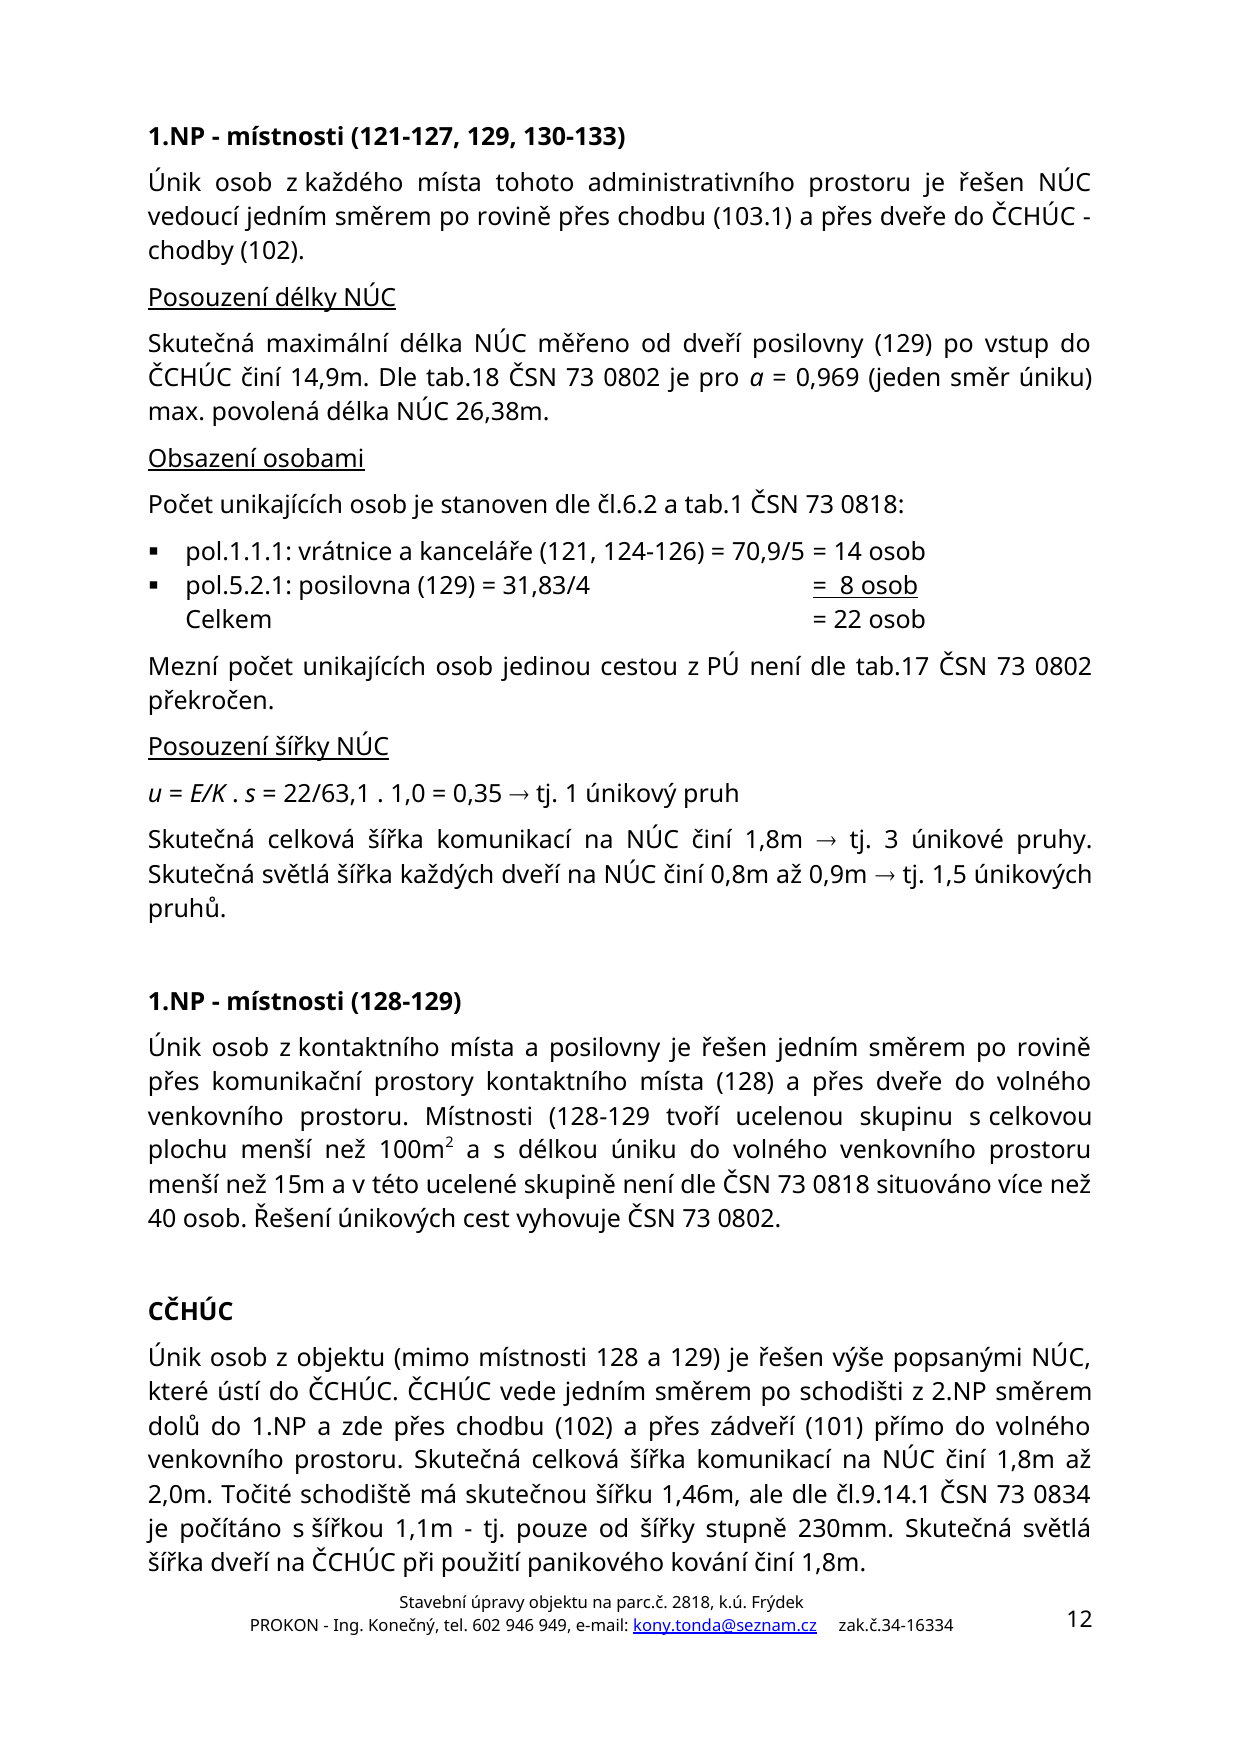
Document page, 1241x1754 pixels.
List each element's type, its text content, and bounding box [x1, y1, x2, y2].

subtitle Posouzení šířky NÚC [148, 729, 1092, 763]
list pol.5.2.1: posilovna (129) = 31,83/4 = 8 osob [148, 568, 1092, 602]
text Skutečná celková šířka komunikací na NÚC činí 1,8m tj. 3 únikové pruhy. Skutečná světlá šířka každých dveří na NÚC činí 0,8m až 0,9m tj. 1,5 únikových pruhů. [148, 822, 1092, 924]
text Mezní počet unikajících osob jedinou cestou z PÚ není dle tab.17 ČSN 73 0802 překročen. [148, 648, 1092, 717]
list pol.1.1.1: vrátnice a kanceláře (121, 124-126) = 70,9/5 = 14 osob [148, 534, 1092, 568]
subtitle 1.NP - místnosti (128-129) [148, 983, 1092, 1017]
text Skutečná maximální délka NÚC měřeno od dveří posilovny (129) po vstup do ČCHÚC činí 14,9m. Dle tab.18 ČSN 73 0802 je pro a = 0,969 (jeden směr úniku) max. povolená délka NÚC 26,38m. [148, 326, 1092, 428]
subtitle 1.NP - místnosti (121-127, 129, 130-133) [148, 118, 1092, 152]
text Únik osob z objektu (mimo místnosti 128 a 129) je řešen výše popsanými NÚC, které ústí do ČCHÚC. ČCHÚC vede jedním směrem po schodišti z 2.NP směrem dolů do 1.NP a zde přes chodbu (102) a přes zádveří (101) přímo do volného venkovního prostoru. Skutečná celková šířka komunikací na NÚC činí 1,8m až 2,0m. Točité schodiště má skutečnou šířku 1,46m, ale dle čl.9.14.1 ČSN 73 0834 je počítáno s šířkou 1,1m - tj. pouze od šířky stupně 230mm. Skutečná světlá šířka dveří na ČCHÚC při použití panikového kování činí 1,8m. [148, 1340, 1092, 1578]
subtitle Obsazení osobami [148, 441, 1092, 475]
text Únik osob z každého místa tohoto administrativního prostoru je řešen NÚC vedoucí jedním směrem po rovině přes chodbu (103.1) a přes dveře do ČCHÚC - chodby (102). [148, 165, 1092, 267]
text u = E/K . s = 22/63,1 . 1,0 = 0,35 tj. 1 únikový pruh [148, 776, 1092, 810]
subtitle Posouzení délky NÚC [148, 279, 1092, 313]
list Celkem = 22 osob [185, 602, 1092, 636]
text Počet unikajících osob je stanoven dle čl.6.2 a tab.1 ČSN 73 0818: [148, 487, 1092, 521]
text Únik osob z kontaktního místa a posilovny je řešen jedním směrem po rovině přes komunikační prostory kontaktního místa (128) a přes dveře do volného venkovního prostoru. Místnosti (128-129 tvoří ucelenou skupinu s celkovou plochu menší než 100m2 a s délkou úniku do volného venkovního prostoru menší než 15m a v této ucelené skupině není dle ČSN 73 0818 situováno více než 40 osob. Řešení únikových cest vyhovuje ČSN 73 0802. [148, 1030, 1092, 1234]
subtitle CČHÚC [148, 1293, 1092, 1327]
